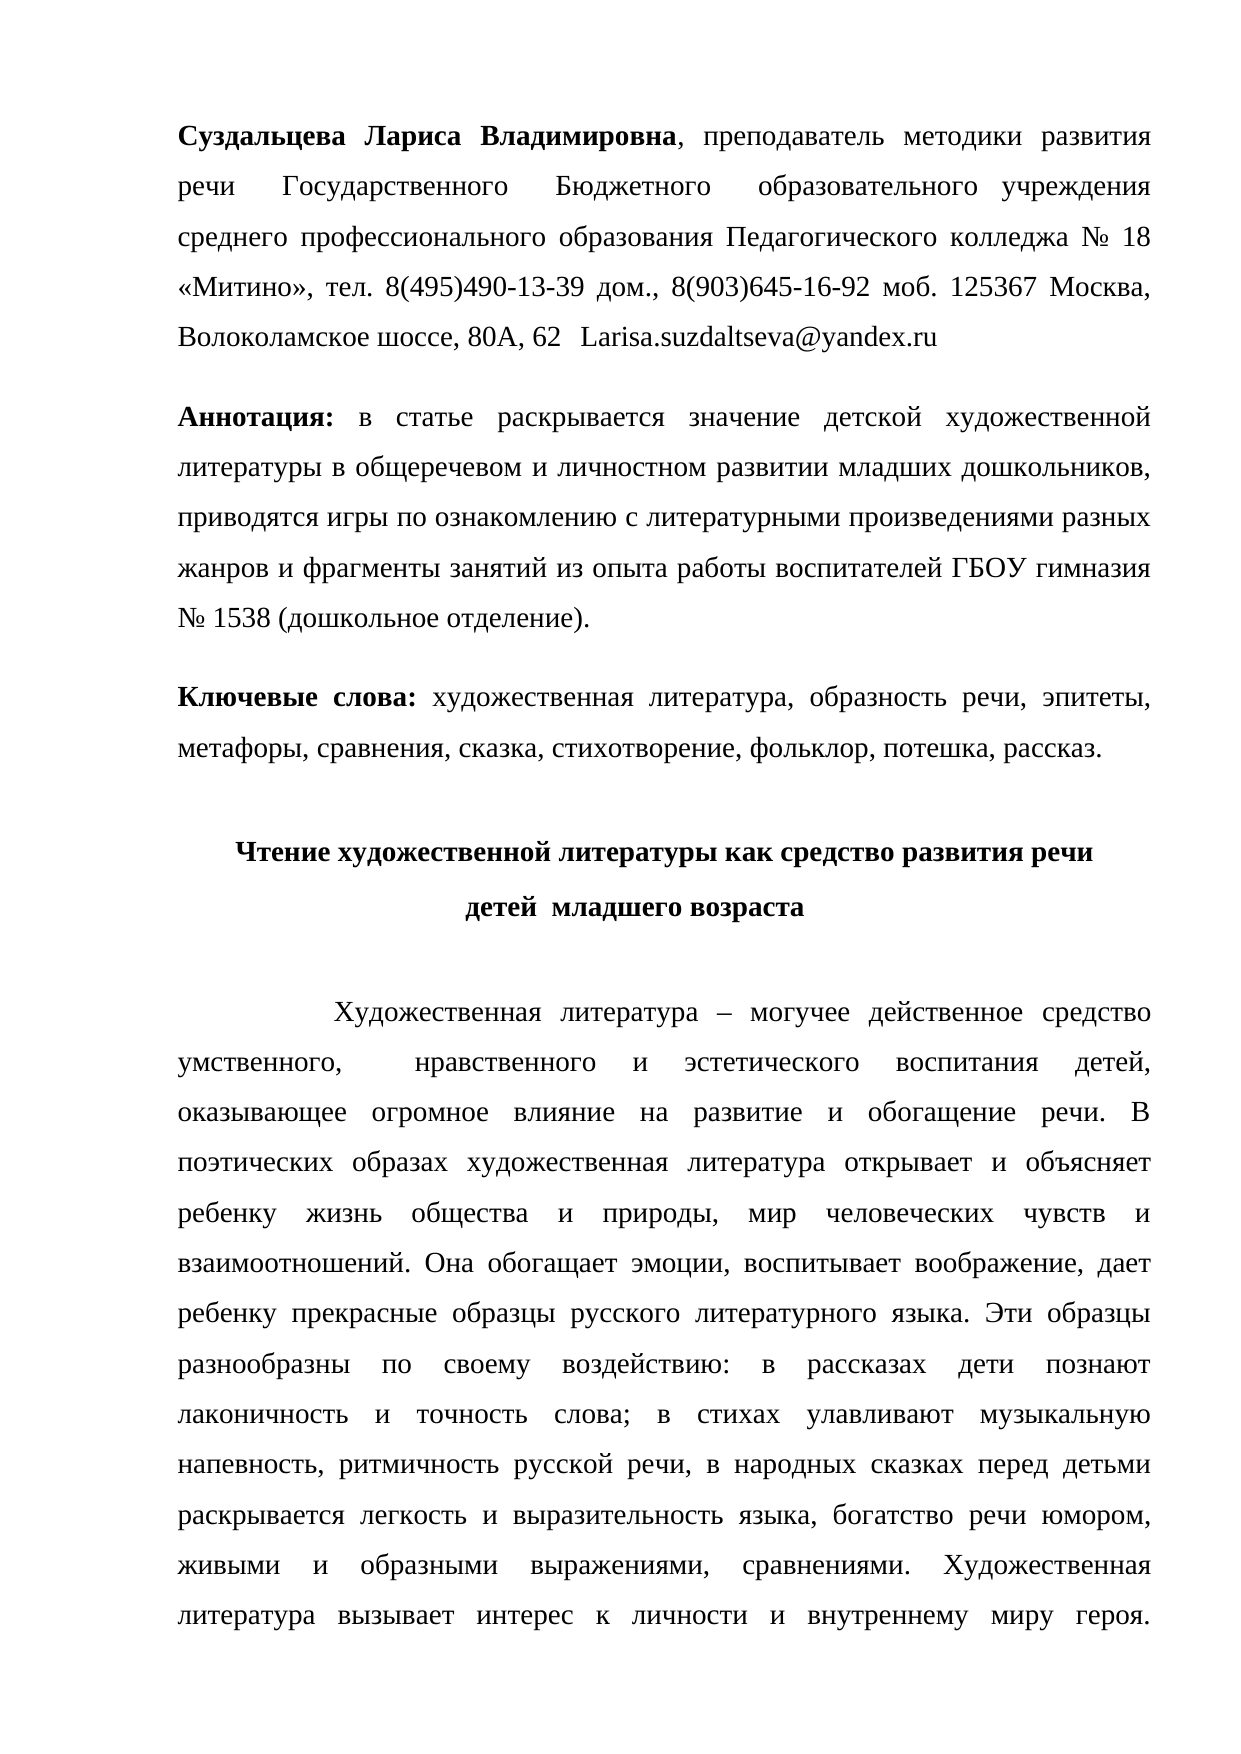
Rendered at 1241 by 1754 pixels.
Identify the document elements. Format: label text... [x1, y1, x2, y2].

text детей младшего возраста [118, 889, 1152, 922]
text Аннотация: в статье раскрывается значение детской художественной литературы в общеречевом и личностном развитии младших дошкольников, приводятся игры по ознакомлению с литературными произведениями разных жанров и фрагменты занятий из опыта работы воспитателей ГБОУ гимназия № 1538 (дошкольное отделение). [177, 399, 1152, 634]
text Чтение художественной литературы как средство развития речи [177, 834, 1152, 868]
text Суздальцева Лариса Владимировна, преподаватель методики развития речи Государственного Бюджетного образовательного учреждения среднего профессионального образования Педагогического колледжа № 18 «Митино», тел. 8(495)490-13-39 дом., 8(903)645-16-92 моб. 125367 Москва, Волоколамское шоссе, 80А, 62 Larisa.suzdaltseva@yandex.ru [177, 118, 1152, 353]
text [177, 994, 1152, 1631]
text Ключевые слова: художественная литература, образность речи, эпитеты, метафоры, сравнения, сказка, стихотворение, фольклор, потешка, рассказ. [177, 679, 1152, 763]
